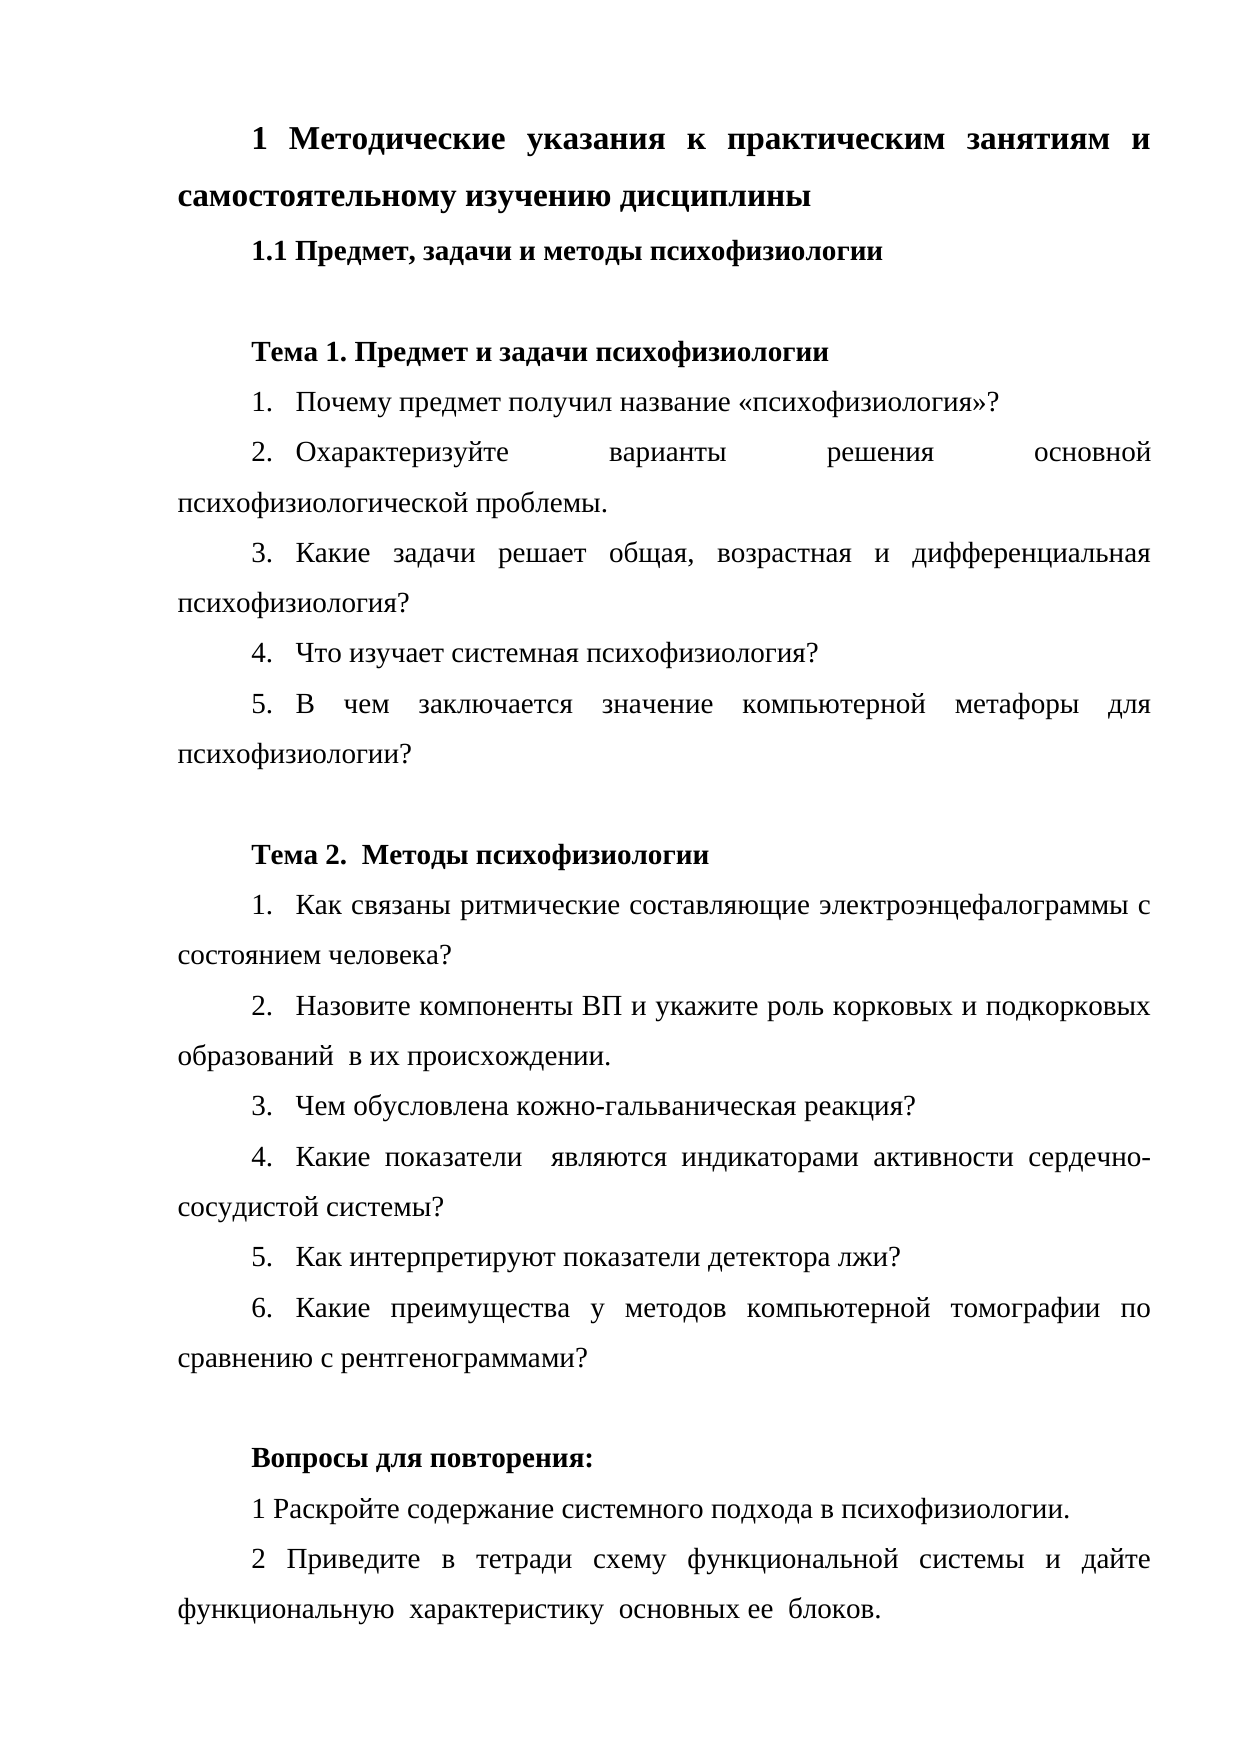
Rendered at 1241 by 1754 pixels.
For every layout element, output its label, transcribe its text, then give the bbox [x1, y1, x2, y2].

text 4. Что изучает системная психофизиология? [177, 636, 1152, 669]
text 2. Охарактеризуйте варианты решения основной психофизиологической проблемы. [177, 434, 1152, 518]
text 1. Почему предмет получил название «психофизиология»? [177, 384, 1152, 418]
text 1 Раскройте содержание системного подхода в психофизиологии. [177, 1491, 1152, 1524]
text 4. Какие показатели являются индикаторами активности сердечно-сосудистой системы? [177, 1139, 1152, 1223]
text 6. Какие преимущества у методов компьютерной томографии по сравнению с рентгенограммами? [177, 1290, 1152, 1373]
text Тема 1. Предмет и задачи психофизиологии [177, 334, 1152, 367]
text Вопросы для повторения: [177, 1441, 1152, 1474]
subtitle 1 Методические указания к практическим занятиям и самостоятельному изучению дисциплины [177, 118, 1152, 214]
text 5. В чем заключается значение компьютерной метафоры для психофизиологии? [177, 686, 1152, 770]
text 3. Чем обусловлена кожно-гальваническая реакция? [177, 1088, 1152, 1122]
text 5. Как интерпретируют показатели детектора лжи? [177, 1239, 1152, 1273]
text 2 Приведите в тетради схему функциональной системы и дайте функциональную характеристику основных ее блоков. [177, 1541, 1152, 1625]
text Тема 2. Методы психофизиологии [177, 837, 1152, 870]
subtitle 1.1 Предмет, задачи и методы психофизиологии [177, 233, 1152, 267]
text 3. Какие задачи решает общая, возрастная и дифференциальная психофизиология? [177, 535, 1152, 619]
text 1. Как связаны ритмические составляющие электроэнцефалограммы с состоянием человека? [177, 887, 1152, 971]
text 2. Назовите компоненты ВП и укажите роль корковых и подкорковых образований в их происхождении. [177, 988, 1152, 1072]
